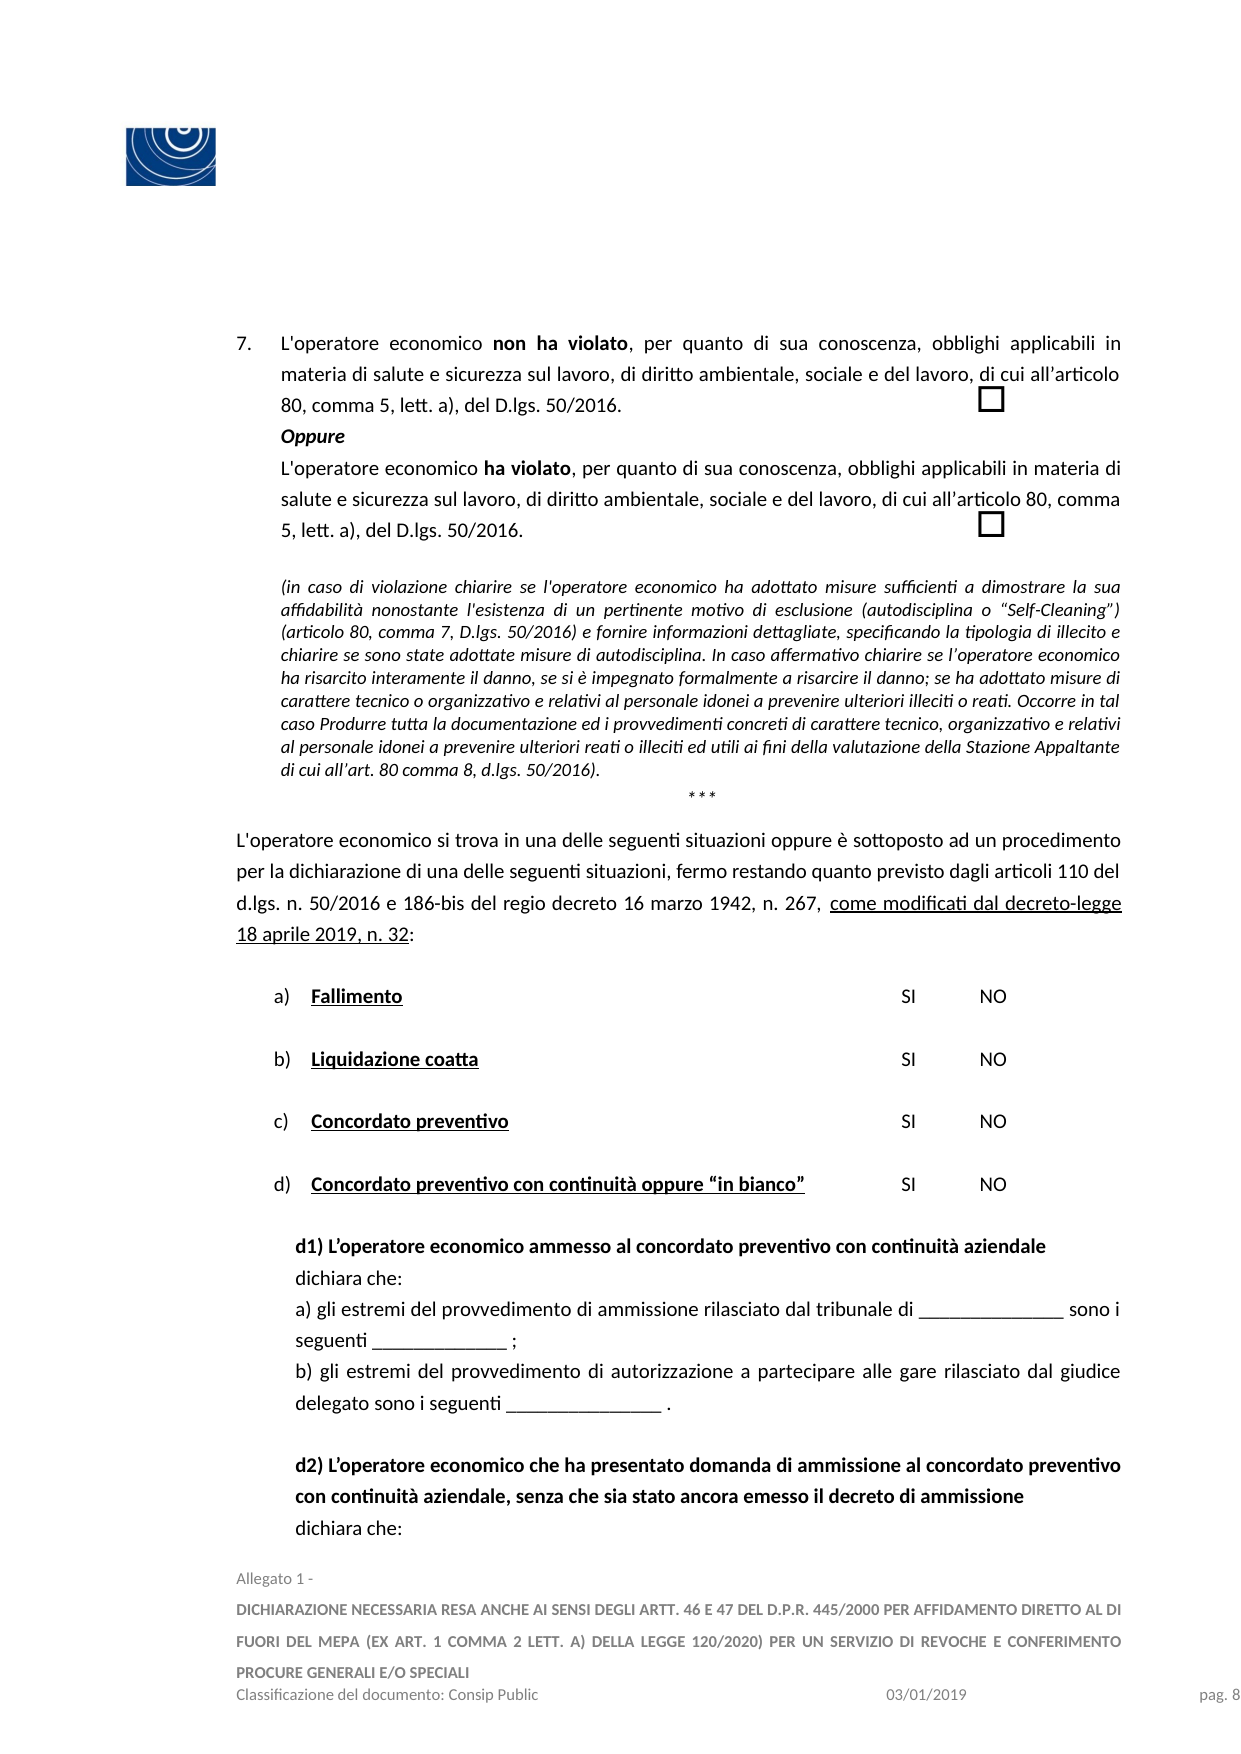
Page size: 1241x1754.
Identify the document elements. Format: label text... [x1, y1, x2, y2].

list Liquidazione coatta SI NO [274, 1041, 1122, 1072]
text a) gli estremi del provvedimento di ammissione rilasciato dal tribunale di ______________ sono i seguenti _____________ ; [295, 1291, 1122, 1354]
text L'operatore economico si trova in una delle seguenti situazioni oppure è sottoposto ad un procedimento per la dichiarazione di una delle seguenti situazioni, fermo restando quanto previsto dagli articoli 110 del d.lgs. n. 50/2016 e 186-bis del regio decreto 16 marzo 1942, n. 267, come modificati dal decreto-legge 18 aprile 2019, n. 32: [236, 822, 1122, 947]
text d2) L’operatore economico che ha presentato domanda di ammissione al concordato preventivo con continuità aziendale, senza che sia stato ancora emesso il decreto di ammissione [295, 1447, 1122, 1510]
text b) gli estremi del provvedimento di autorizzazione a partecipare alle gare rilasciato dal giudice delegato sono i seguenti _______________ . [295, 1354, 1122, 1416]
list L'operatore economico ha violato, per quanto di sua conoscenza, obblighi applicabili in materia di salute e sicurezza sul lavoro, di diritto ambientale, sociale e del lavoro, di cui all’articolo 80, comma 5, lett. a), del D.lgs. 50/2016. □ [281, 450, 1122, 544]
picture [0, 0, 216, 185]
text d1) L’operatore economico ammesso al concordato preventivo con continuità aziendale [295, 1229, 1122, 1260]
list (in caso di violazione chiarire se l'operatore economico ha adottato misure sufficienti a dimostrare la sua affidabilità nonostante l'esistenza di un pertinente motivo di esclusione (autodisciplina o “Self-Cleaning”) (articolo 80, comma 7, D.lgs. 50/2016) e fornire informazioni dettagliate, specificando la tipologia di illecito e chiarire se sono state adottate misure di autodisciplina. In caso affermativo chiarire se l’operatore economico ha risarcito interamente il danno, se si è impegnato formalmente a risarcire il danno; se ha adottato misure di carattere tecnico o organizzativo e relativi al personale idonei a prevenire ulteriori illeciti o reati. Occorre in tal caso Produrre tutta la documentazione ed i provvedimenti concreti di carattere tecnico, organizzativo e relativi al personale idonei a prevenire ulteriori reati o illeciti ed utili ai fini della valutazione della Stazione Appaltante di cui all’art. 80 comma 8, d.lgs. 50/2016). [281, 575, 1122, 781]
list Fallimento SI NO [274, 979, 1122, 1010]
text dichiara che: [295, 1510, 1122, 1541]
list Concordato preventivo SI NO [274, 1104, 1122, 1135]
list Oppure [281, 419, 1122, 450]
text dichiara che: [295, 1260, 1122, 1291]
list L'operatore economico non ha violato, per quanto di sua conoscenza, obblighi applicabili in materia di salute e sicurezza sul lavoro, di diritto ambientale, sociale e del lavoro, di cui all’articolo 80, comma 5, lett. a), del D.lgs. 50/2016. □ [236, 325, 1122, 419]
list *** [281, 781, 1122, 812]
list Concordato preventivo con continuità oppure “in bianco” SI NO [274, 1166, 1122, 1197]
